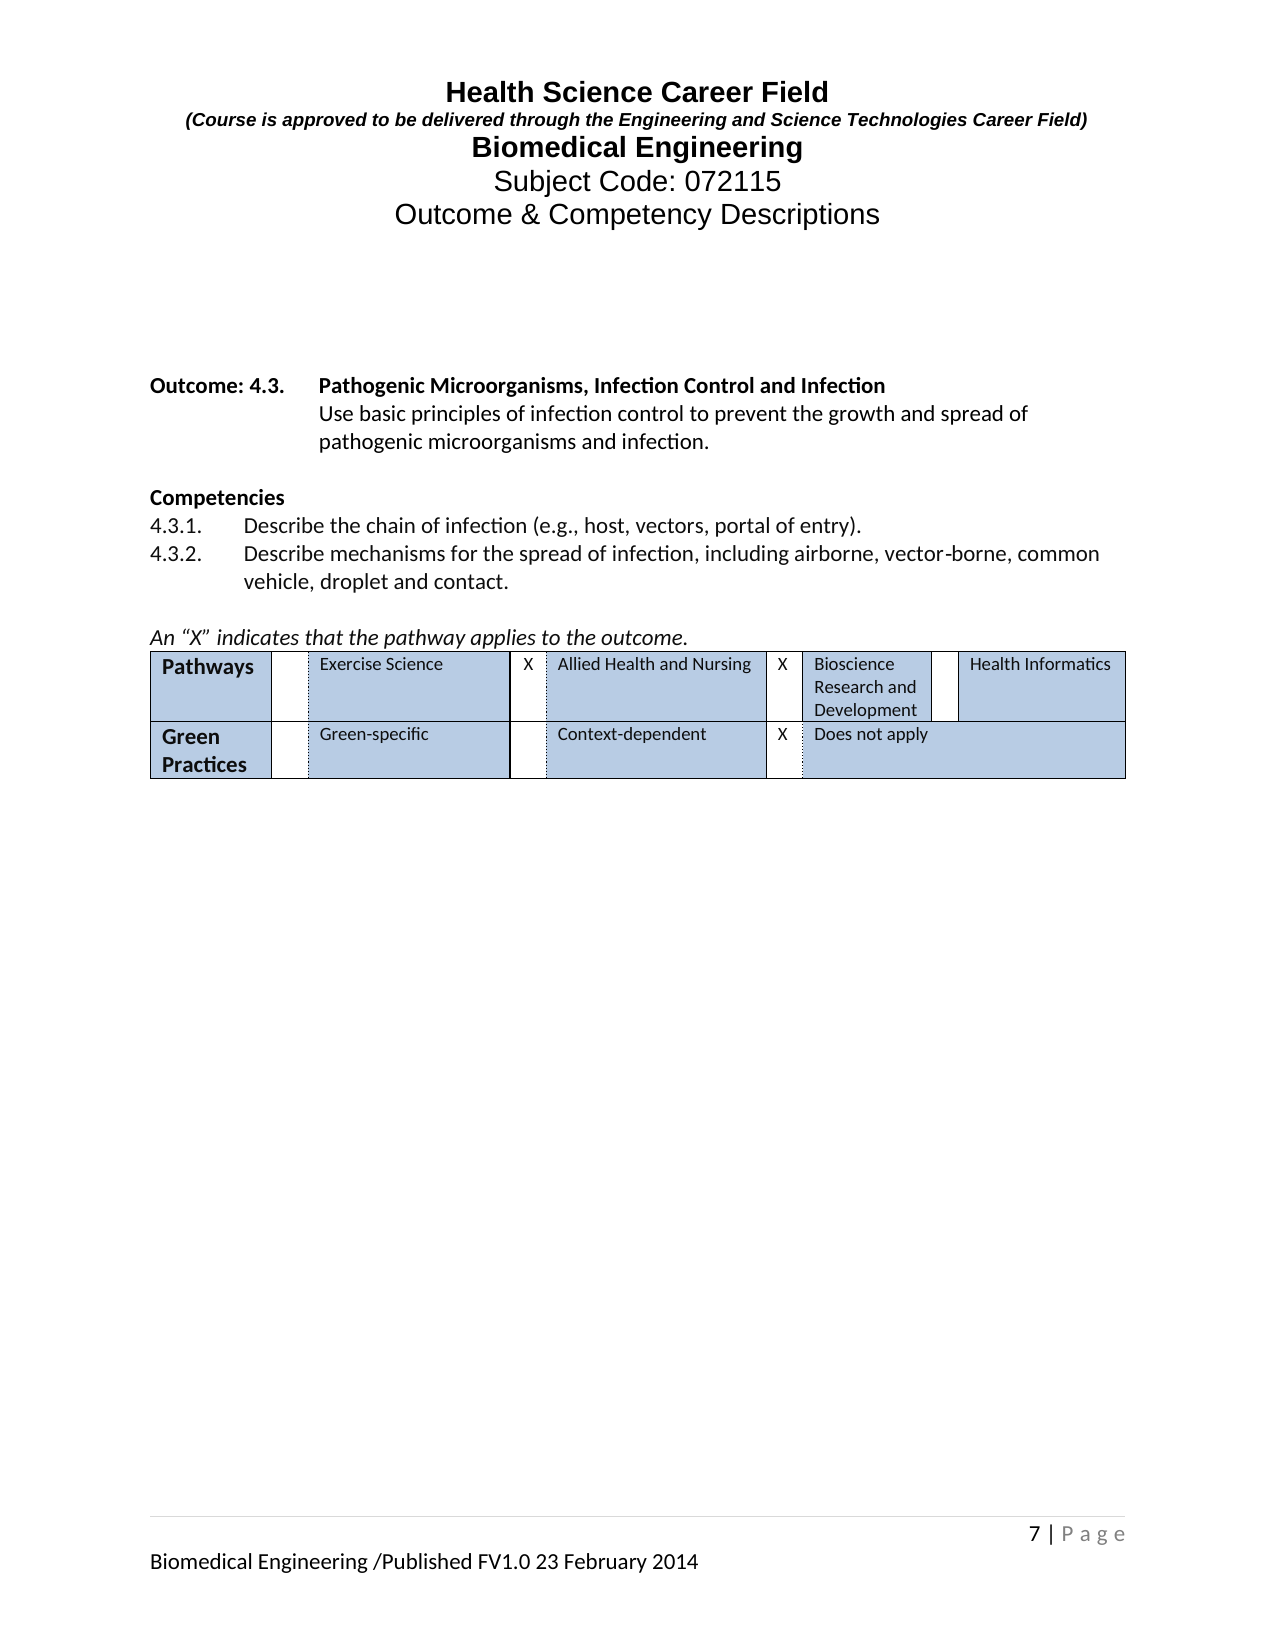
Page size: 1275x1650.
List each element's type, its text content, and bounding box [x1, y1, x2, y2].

table_cell X [767, 722, 803, 778]
table_header [932, 652, 958, 721]
table_header Bioscience Research and Development [803, 652, 931, 721]
table_cell Does not apply [803, 722, 1125, 778]
table_cell Green-specific [308, 722, 509, 778]
table_header Exercise Science [308, 652, 509, 721]
table_cell Context-dependent [546, 722, 766, 778]
text Use basic principles of infection control to prevent the growth and spread of pathogenic microorganisms and infection. [319, 399, 1125, 455]
table_header X [767, 652, 802, 721]
table_header Allied Health and Nursing [546, 652, 766, 721]
table_cell Green Practices [151, 722, 271, 778]
text vehicle, droplet and contact. [244, 567, 1125, 595]
table_header X [511, 652, 546, 721]
text An “X” indicates that the pathway applies to the outcome. [150, 623, 1125, 651]
table_cell [511, 722, 546, 778]
table_header Health Informatics [959, 652, 1125, 721]
table_header Pathways [151, 652, 271, 721]
text 4.3.2. Describe mechanisms for the spread of infection, including airborne, vector‐borne, common [150, 539, 1125, 567]
table_cell [272, 722, 308, 778]
text 4.3.1. Describe the chain of infection (e.g., host, vectors, portal of entry). [150, 511, 1125, 539]
text Competencies [150, 483, 1125, 511]
text Outcome: 4.3. Pathogenic Microorganisms, Infection Control and Infection [150, 371, 1125, 399]
table_header [272, 652, 308, 721]
